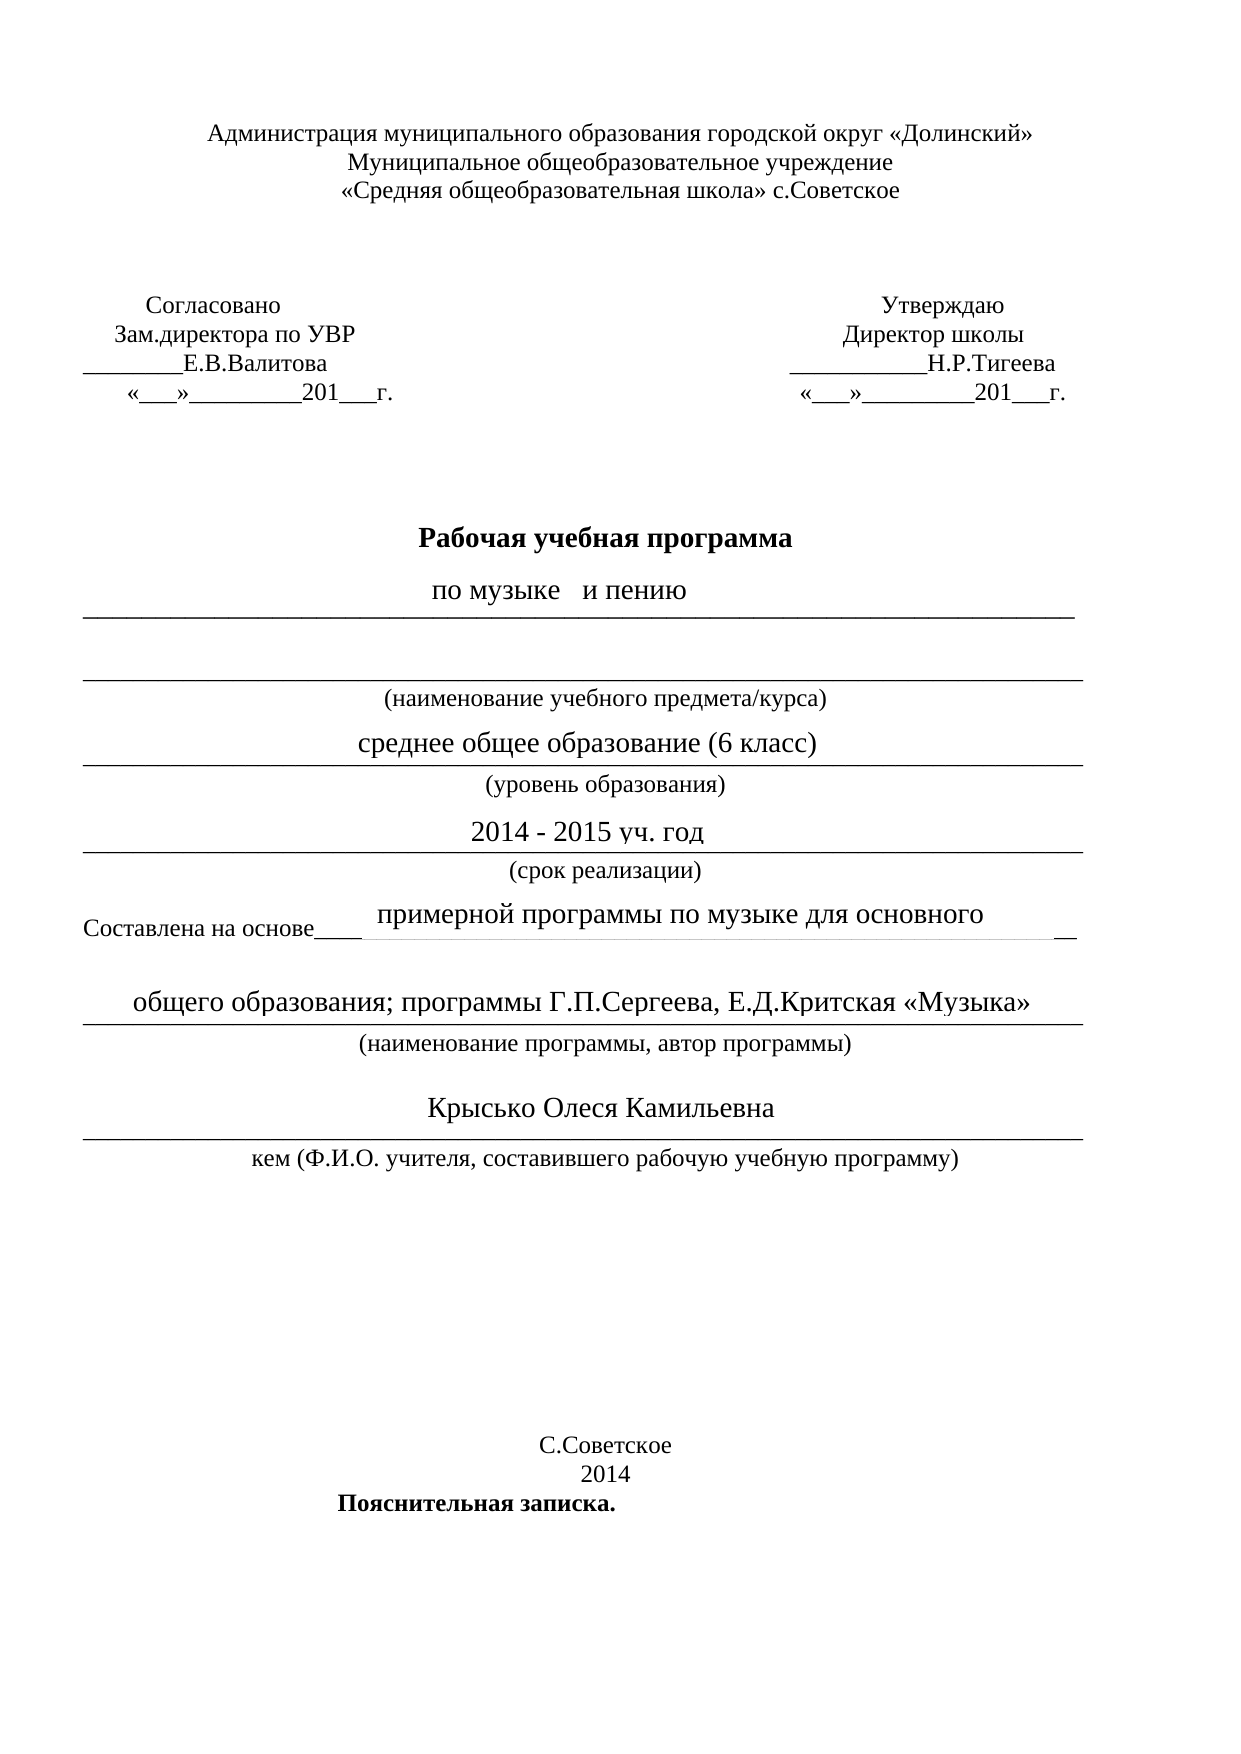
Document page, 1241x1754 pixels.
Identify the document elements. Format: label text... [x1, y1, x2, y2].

text Согласовано Утверждаю [83, 291, 1128, 319]
text ________________________________________________________________________________ [83, 999, 1128, 1028]
text Пояснительная записка. [112, 1488, 1128, 1517]
text 2014 [83, 1459, 1128, 1488]
text ________________________________________________________________________________ [83, 827, 1128, 855]
text (наименование учебного предмета/курса) [83, 683, 1128, 712]
text ____________________________________________________________________ [83, 588, 1128, 621]
text Зам.директора по УВР Директор школы [83, 319, 1128, 348]
text Администрация муниципального образования городской округ «Долинский» [112, 118, 1128, 147]
text Рабочая учебная программа [83, 521, 1128, 554]
text (срок реализации) [83, 855, 1128, 884]
text (уровень образования) [83, 769, 1128, 798]
text (наименование программы, автор программы) [83, 1028, 1128, 1057]
text ________________________________________________________________________________ [83, 740, 1128, 769]
text «Средняя общеобразовательная школа» с.Советское [112, 176, 1128, 204]
text С.Советское [83, 1430, 1128, 1459]
text ________________________________________________________________________________ [83, 655, 1128, 683]
text ________Е.В.Валитова ___________Н.Р.Тигеева [83, 348, 1128, 377]
text Муниципальное общеобразовательное учреждение [112, 147, 1128, 176]
text «___»_________201___г. «___»_________201___г. [83, 377, 1128, 406]
text ________________________________________________________________________________ [83, 1114, 1128, 1143]
text кем (Ф.И.О. учителя, составившего рабочую учебную программу) [83, 1143, 1128, 1172]
text Составлена на основе_____________________________________________________________ [83, 913, 1128, 942]
